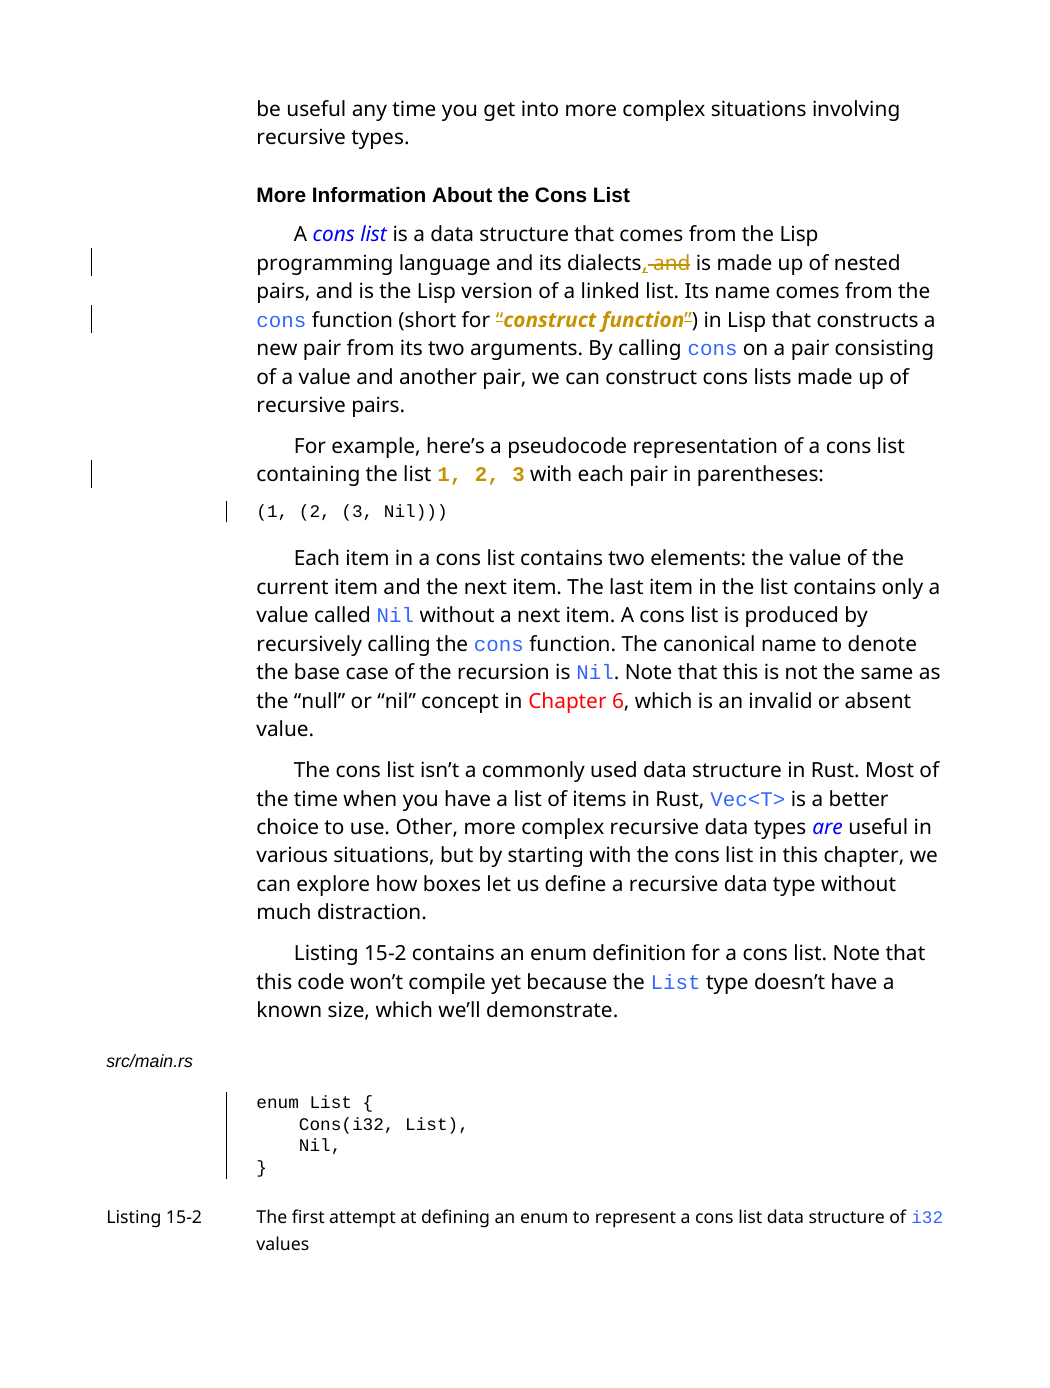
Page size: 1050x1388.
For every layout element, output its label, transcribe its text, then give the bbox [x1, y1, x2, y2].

text (1, (2, (3, Nil))) [227, 501, 950, 522]
list The first attempt at defining an enum to represent a cons list data structure of i32 values [106, 1204, 950, 1256]
text The cons list isn’t a commonly used data structure in Rust. Most of the time when you have a list of items in Rust, Vec<T> is a better choice to use. Other, more complex recursive data types are useful in various situations, but by starting with the cons list in this chapter, we can explore how boxes let us define a recursive data type without much distraction. [256, 755, 950, 926]
text } [227, 1157, 950, 1179]
text More Information About the Cons List [256, 176, 950, 207]
text For example, here’s a pseudocode representation of a cons list containing the list 1, 2, 3 with each pair in parentheses: [256, 431, 950, 488]
text enum List { [227, 1092, 950, 1113]
text A cons list is a data structure that comes from the Lisp programming language and its dialects is made up of nested pairs, and is the Lisp version of a linked list. Its name comes from the cons function (short for construct function) in Lisp that constructs a new pair from its two arguments. By calling cons on a pair consisting of a value and another pair, we can construct cons lists made up of recursive pairs. [256, 219, 950, 419]
text Each item in a cons list contains two elements: the value of the current item and the next item. The last item in the list contains only a value called Nil without a next item. A cons list is produced by recursively calling the cons function. The canonical name to denote the base case of the recursion is Nil. Note that this is not the same as the “null” or “nil” concept in Chapter 6, which is an invalid or absent value. [256, 543, 950, 743]
text Cons(i32, List), [227, 1113, 950, 1135]
text Nil, [227, 1135, 950, 1157]
text src/main.rs [106, 1049, 950, 1071]
text Listing 15-2 contains an enum definition for a cons list. Note that this code won’t compile yet because the List type doesn’t have a known size, which we’ll demonstrate. [256, 938, 950, 1024]
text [256, 94, 950, 151]
